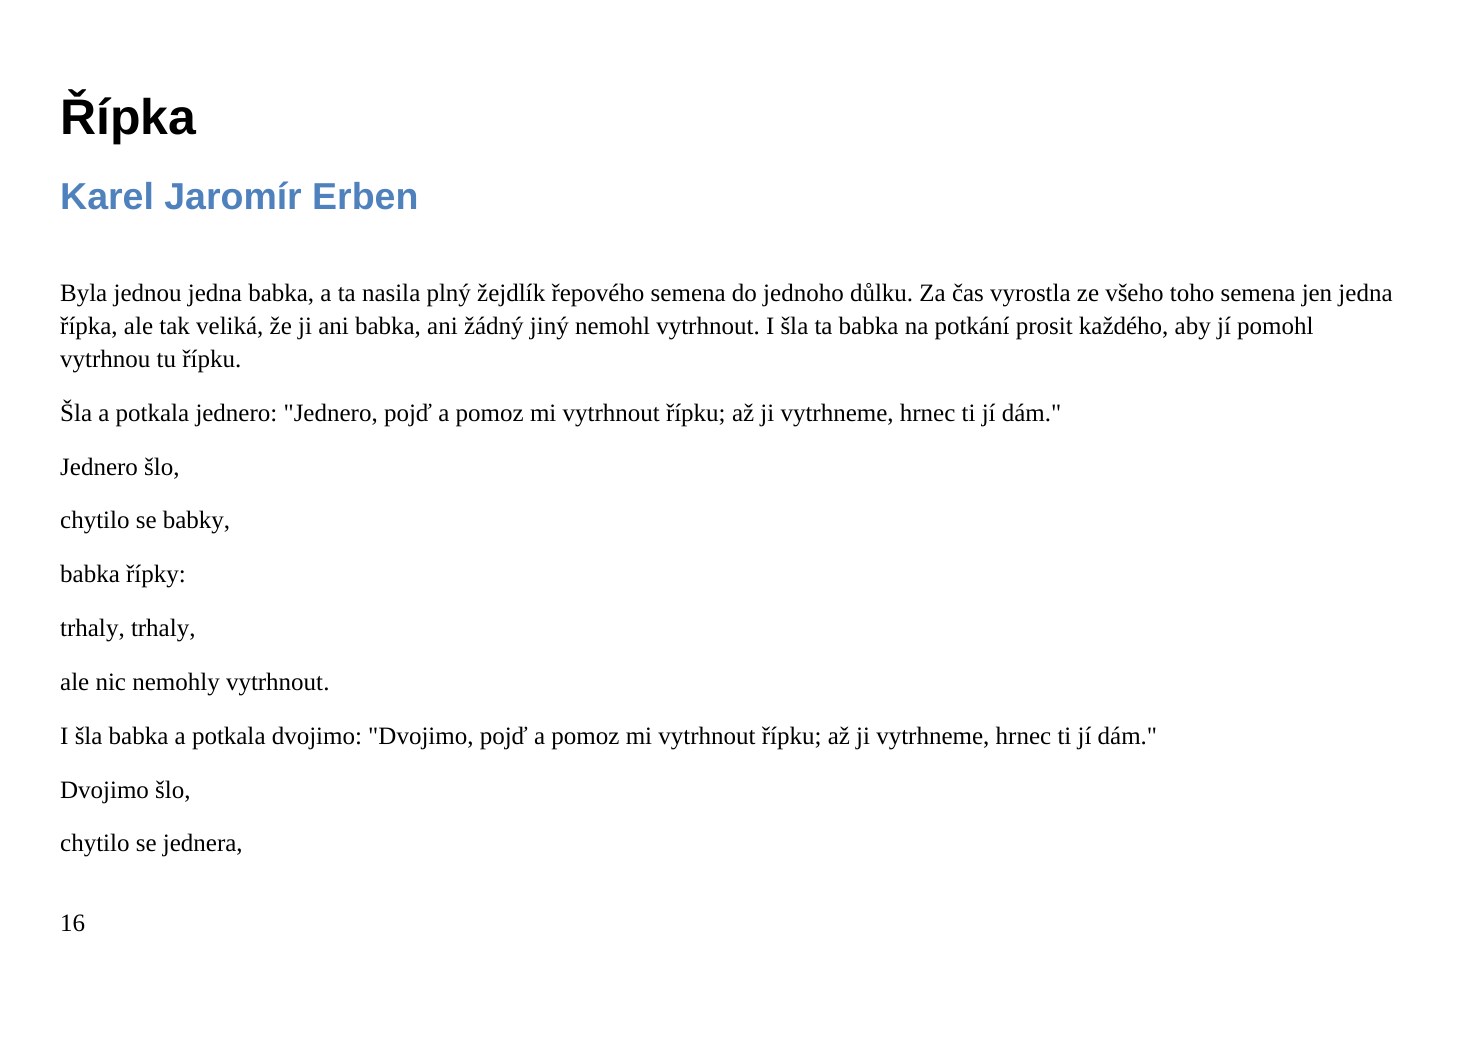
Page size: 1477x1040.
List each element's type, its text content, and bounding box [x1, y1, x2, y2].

text Dvojimo šlo, [60, 775, 1401, 803]
text Byla jednou jedna babka, a ta nasila plný žejdlík řepového semena do jednoho důlku. Za čas vyrostla ze všeho toho semena jen jedna řípka, ale tak veliká, že ji ani babka, ani žádný jiný nemohl vytrhnout. I šla ta babka na potkání prosit každého, aby jí pomohl vytrhnou tu řípku. [60, 278, 1401, 373]
subtitle Karel Jaromír Erben [60, 174, 1401, 217]
text chytilo se jednera, [60, 828, 1401, 857]
text Jednero šlo, [60, 452, 1401, 480]
text babka řípky: [60, 559, 1401, 588]
text Šla a potkala jednero: "Jednero, pojď a pomoz mi vytrhnout řípku; až ji vytrhneme, hrnec ti jí dám." [60, 398, 1401, 426]
text chytilo se babky, [60, 505, 1401, 534]
text trhaly, trhaly, [60, 613, 1401, 642]
subtitle Řípka [60, 87, 1401, 145]
text ale nic nemohly vytrhnout. [60, 667, 1401, 696]
text I šla babka a potkala dvojimo: "Dvojimo, pojď a pomoz mi vytrhnout řípku; až ji vytrhneme, hrnec ti jí dám." [60, 721, 1401, 749]
